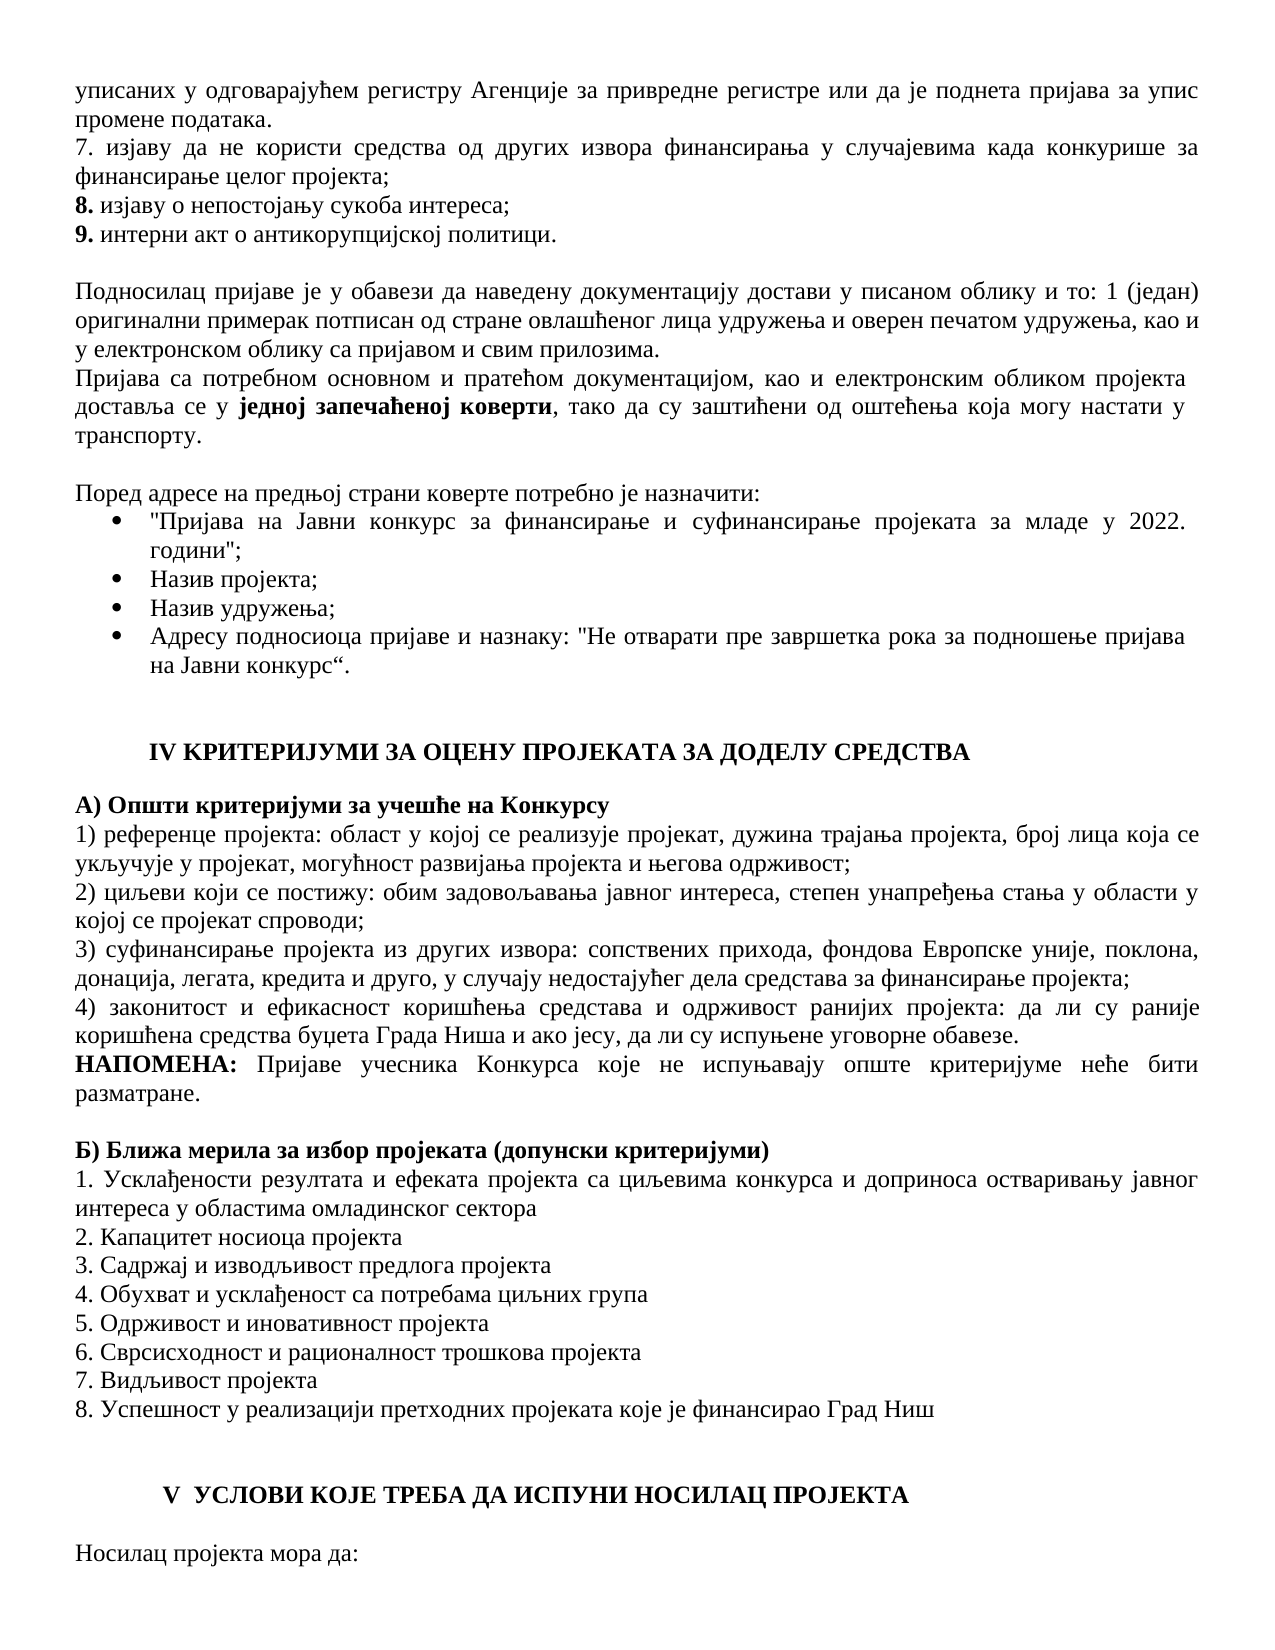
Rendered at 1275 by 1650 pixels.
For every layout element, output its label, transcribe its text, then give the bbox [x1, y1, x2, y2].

text 1. Усклађености резултата и ефеката пројекта са циљевима конкурса и доприноса остваривању јавног интереса у областима омладинског сектора [75, 1164, 1200, 1222]
text 3) суфинансирање пројекта из других извора: сопствених прихода, фондова Европске уније, поклона, донација, легата, кредита и друго, у случају недостајућег дела средстава за финансирање пројекта; [75, 934, 1200, 992]
text V УСЛОВИ КОЈЕ ТРЕБА ДА ИСПУНИ НОСИЛАЦ ПРОЈЕКТА [75, 1480, 1185, 1509]
text 7. Видљивост пројекта [75, 1365, 1200, 1394]
text Носилац пројекта мора да: [75, 1538, 1186, 1567]
text 8. Успешност у реализацији претходних пројеката које је финансирао Град Ниш [75, 1394, 1200, 1423]
text 6. Сврсисходност и рационалност трошкова пројекта [75, 1337, 1200, 1365]
text 5. Одрживост и иновативност пројекта [75, 1308, 1200, 1337]
text IV KРИТЕРИЈУМИ ЗА ОЦЕНУ ПРОЈЕКАТА ЗА ДОДЕЛУ СРЕДСТВА [75, 737, 1200, 765]
text 8. изјаву о непостојању сукоба интереса; [75, 190, 1200, 219]
list ''Пријава на Јавни конкурс за финансирање и суфинансирање пројеката за младе у 2022. години''; [112, 506, 1186, 564]
text 7. изјаву да не користи средства од других извора финансирања у случајевима када конкурише за финансирање целог пројекта; [75, 132, 1200, 190]
text НАПОМЕНА: Пријаве учесника Конкурса које не испуњавају опште критеријуме неће бити разматране. [75, 1049, 1200, 1107]
list Назив удружења; [112, 593, 1186, 621]
text 9. интерни акт о антикорупцијској политици. [75, 219, 1200, 247]
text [75, 75, 1200, 132]
text 4. Обухват и усклађеност са потребама циљних група [75, 1279, 1200, 1308]
text 2. Капацитет носиоца пројекта [75, 1222, 1200, 1250]
text Поред адресе на предњој страни коверте потребно је назначити: [75, 478, 1200, 506]
list Назив пројекта; [112, 564, 1186, 593]
text Подносилац пријаве је у обавези да наведену документацију достави у писаном облику и то: 1 (један) оригинални примерак потписан од стране овлашћеног лица удружења и оверен печатом удружења, као и у електронском облику са пријавом и свим прилозима. [75, 276, 1200, 362]
text Пријава са потребном основном и пратећом документацијом, као и електронским обликом пројекта доставља се у једној запечаћеној коверти, тако да су заштићени од оштећења која могу настати у транспорту. [75, 363, 1186, 449]
text 2) циљеви који се постижу: обим задовољавања јавног интереса, степен унапређења стања у области у којој се пројекат спроводи; [75, 877, 1200, 934]
text А) Општи критеријуми за учешће на Конкурсу [75, 790, 1200, 819]
text 1) референце пројекта: област у којој се реализује пројекат, дужина трајања пројекта, број лица која се укључује у пројекат, могућност развијања пројекта и његова одрживост; [75, 819, 1200, 877]
list Адресу подносиоца пријаве и назнаку: ''Не отварати пре завршетка рока за подношење пријава на Јавни конкурс“. [112, 621, 1186, 679]
text Б) Ближа мерила за избор пројеката (допунски критеријуми) [75, 1135, 1200, 1164]
text 3. Садржај и изводљивост предлога пројекта [75, 1250, 1200, 1279]
text 4) законитост и ефикасност коришћења средстава и одрживост ранијих пројекта: да ли су раније коришћена средства буџета Града Ниша и ако јесу, да ли су испуњене уговорне обавезе. [75, 992, 1200, 1049]
